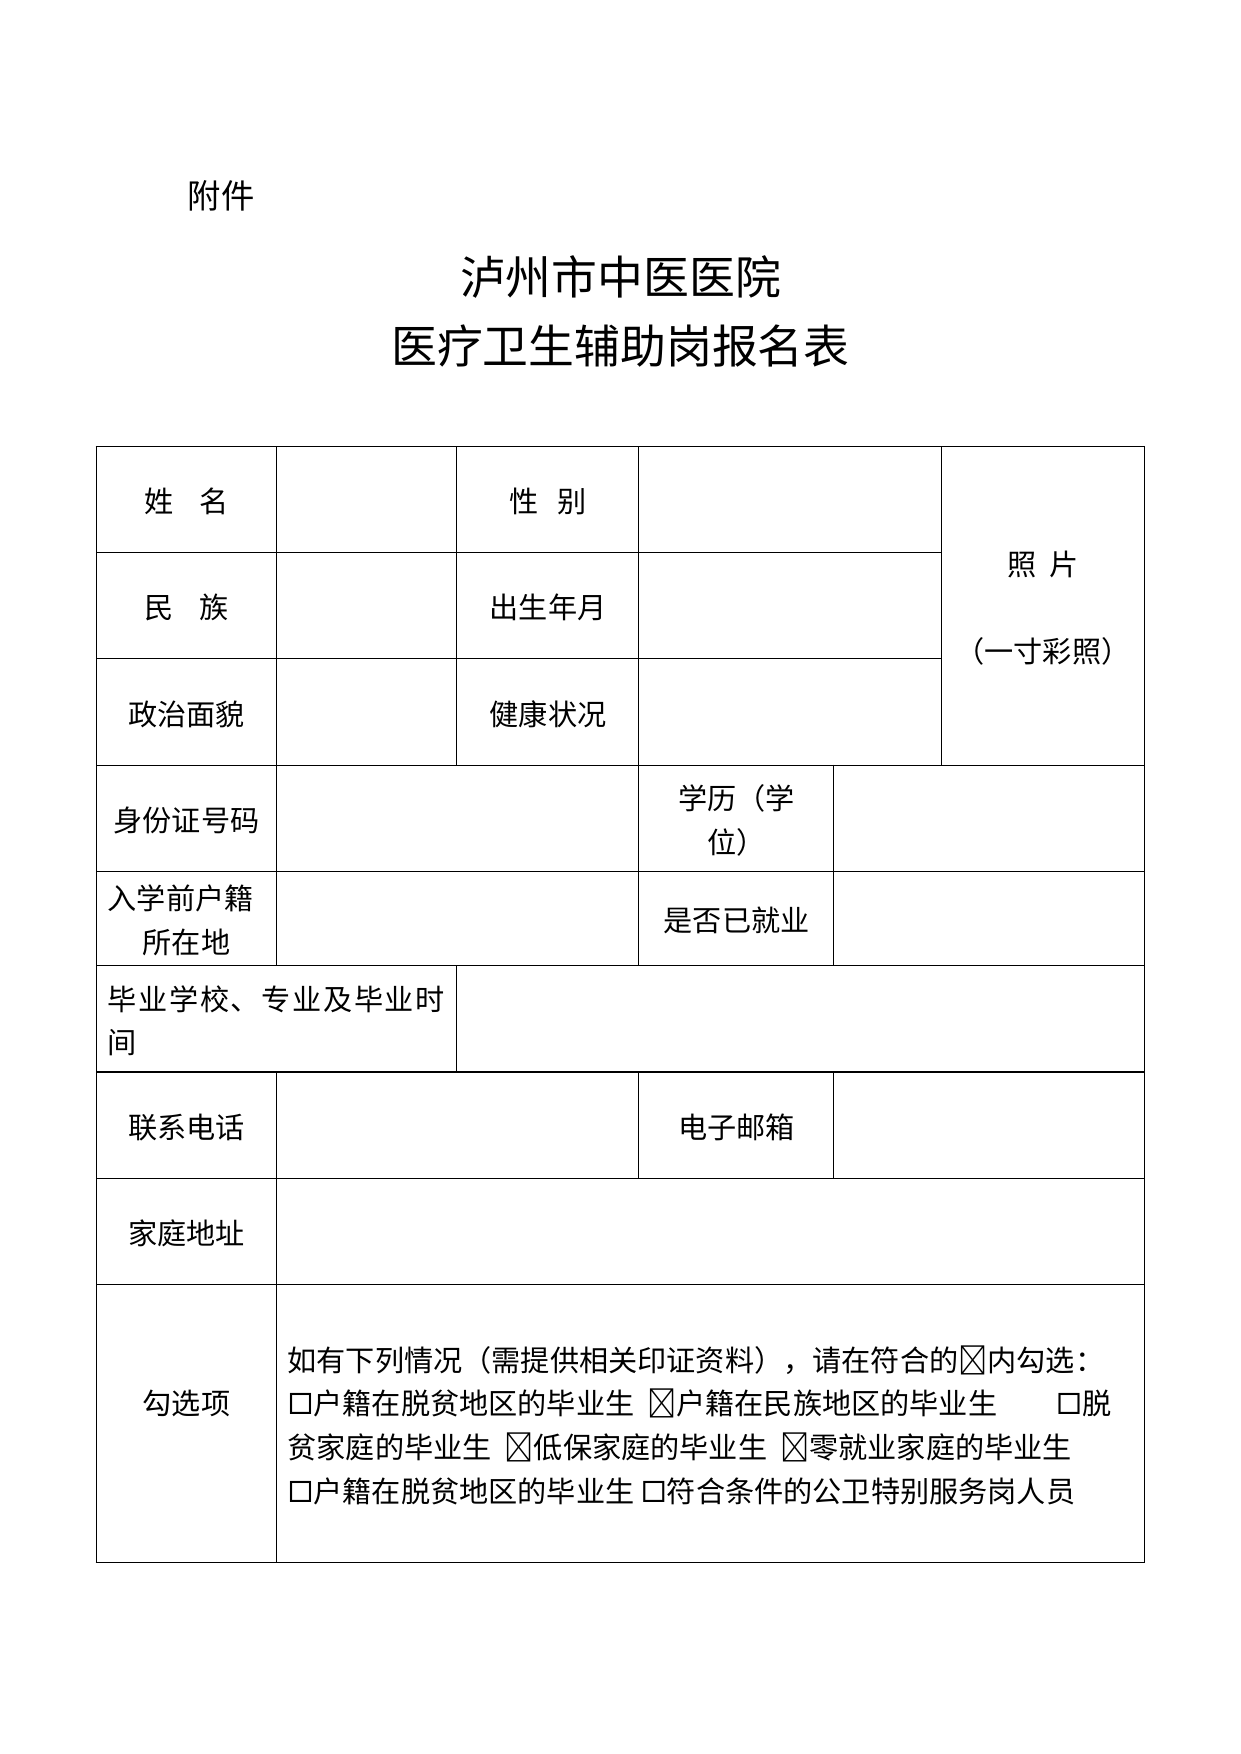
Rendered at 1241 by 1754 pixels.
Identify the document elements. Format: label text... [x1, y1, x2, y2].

table_cell 出生年月 [457, 553, 638, 658]
text 泸州市中医医院 [187, 239, 1053, 308]
table_cell 是否已就业 [639, 872, 833, 965]
table_cell [277, 553, 456, 658]
table_cell [834, 872, 1144, 965]
table_cell [834, 1073, 1144, 1178]
table_cell 勾选项 [97, 1285, 276, 1562]
table_cell [277, 766, 638, 871]
table_cell 学历（学位） [639, 766, 833, 871]
table_cell 电子邮箱 [639, 1073, 833, 1178]
table_header [277, 447, 456, 552]
table_cell 如有下列情况（需提供相关印证资料），请在符合的内勾选： 户籍在脱贫地区的毕业生 户籍在民族地区的毕业生 脱贫家庭的毕业生 低保家庭的毕业生 零就业家庭的毕业生 户籍在脱贫地区的毕业生 符合条件的公卫特别服务岗人员 [277, 1285, 1144, 1562]
table_cell [834, 766, 1144, 871]
table_cell [277, 659, 456, 764]
table_cell 入学前户籍 所在地 [97, 872, 276, 965]
table_cell 毕业学校、专业及毕业时间 [97, 966, 456, 1071]
table_header 性 别 [457, 447, 638, 552]
table_cell 政治面貌 [97, 659, 276, 764]
table_header 照 片 （一寸彩照） [942, 447, 1144, 764]
table_cell [457, 966, 1144, 1071]
text 医疗卫生辅助岗报名表 [187, 308, 1053, 377]
table_cell 民 族 [97, 553, 276, 658]
table_cell [277, 1179, 1144, 1284]
table_cell [639, 553, 941, 658]
table_cell [277, 1073, 638, 1178]
table_cell 健康状况 [457, 659, 638, 764]
table_header [639, 447, 941, 552]
text 附件 [187, 162, 1053, 227]
table_cell 身份证号码 [97, 766, 276, 871]
table_cell 联系电话 [97, 1073, 276, 1178]
table_cell 家庭地址 [97, 1179, 276, 1284]
table_cell [277, 872, 638, 965]
table_cell [639, 659, 941, 764]
table_header 姓 名 [97, 447, 276, 552]
